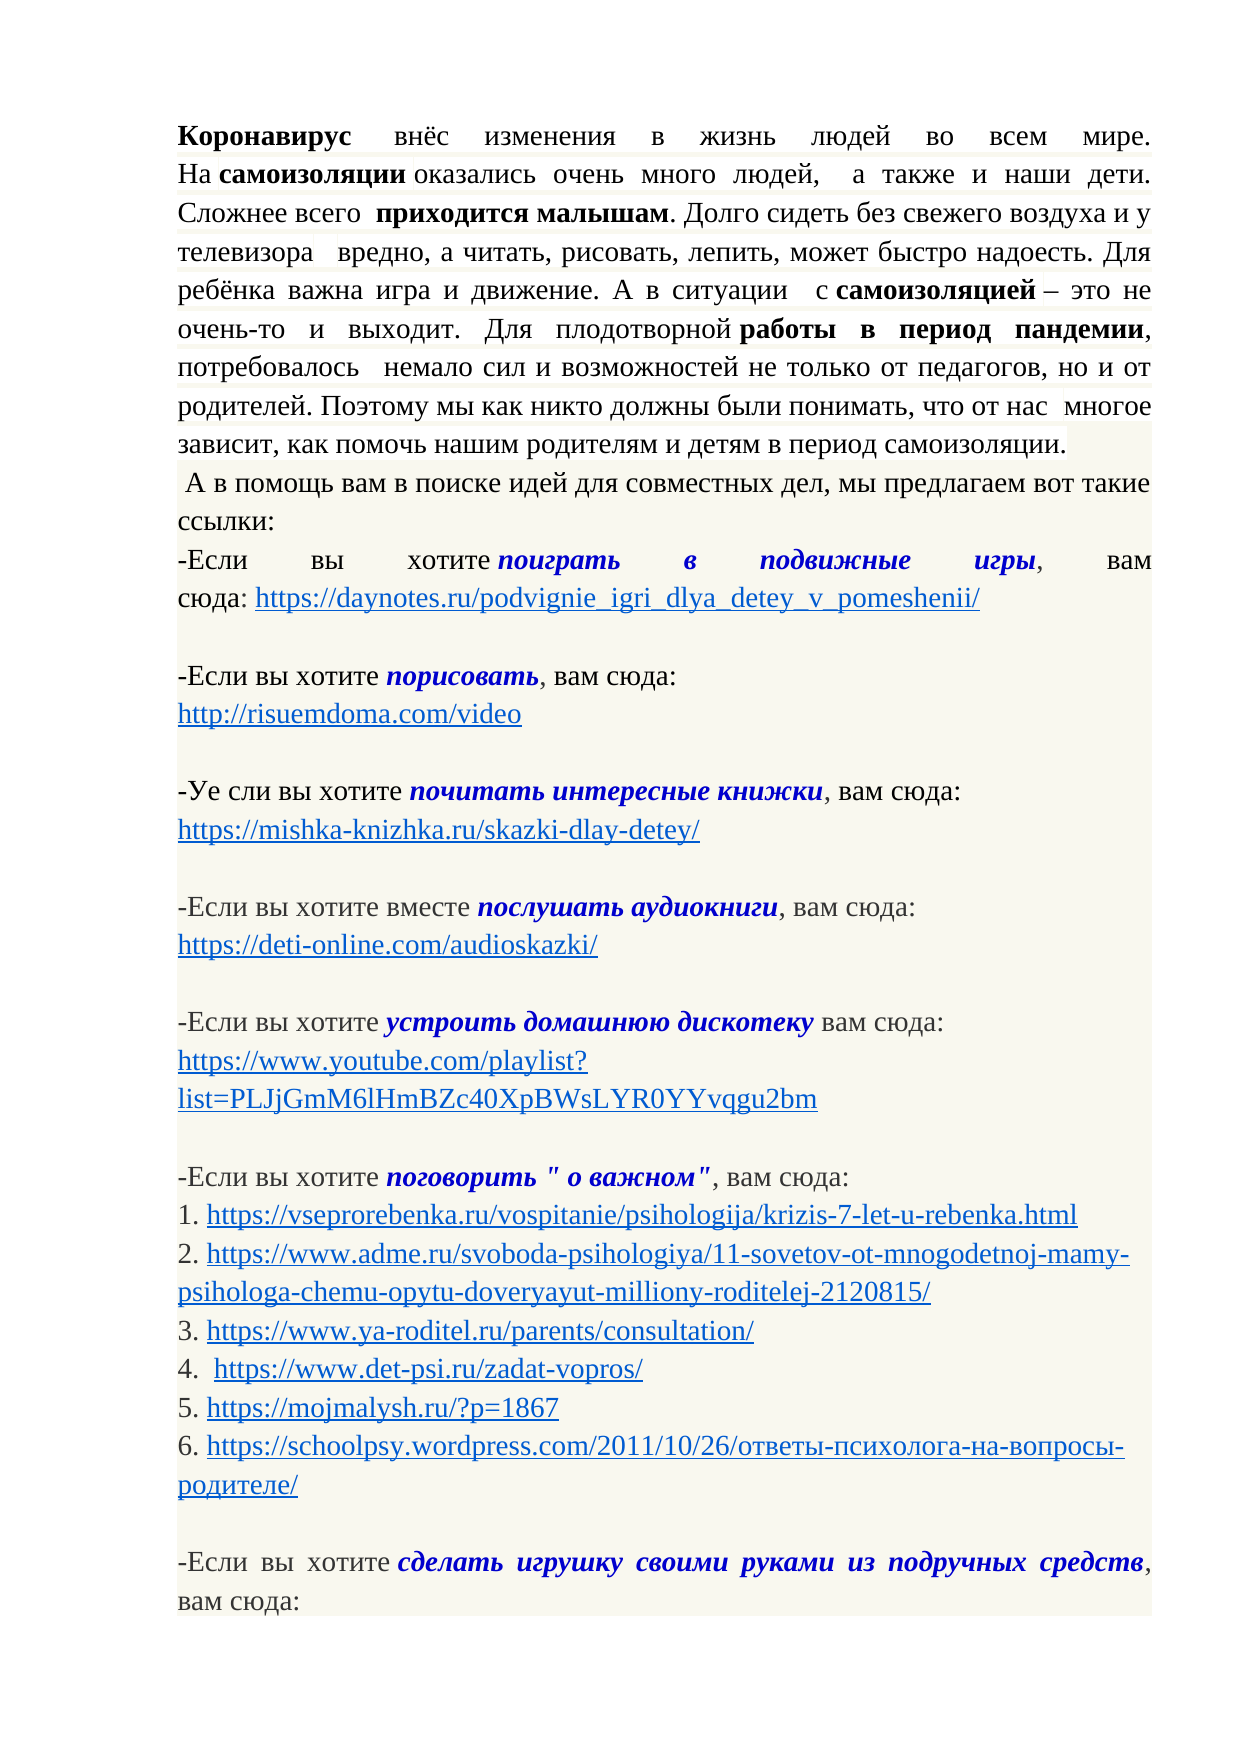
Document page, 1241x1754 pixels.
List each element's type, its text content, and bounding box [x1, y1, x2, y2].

text 2. https://www.adme.ru/svoboda-psihologiya/11-sovetov-ot-mnogodetnoj-mamy-psihologa-chemu-opytu-doveryayut-milliony-roditelej-2120815/ [177, 1236, 1152, 1308]
text -Если вы хотите поиграть в подвижные игры, вам сюда: https://daynotes.ru/podvignie_igri_dlya_detey_v_pomeshenii/ [177, 542, 1152, 614]
text https://mishka-knizhka.ru/skazki-dlay-detey/ [177, 812, 1152, 845]
text Коронавирус внёс изменения в жизнь людей во всем мире. На самоизоляции оказались очень много людей, а также и наши дети. Сложнее всего приходится малышам. Долго сидеть без свежего воздуха и у телевизора вредно, а читать, рисовать, лепить, может быстро надоесть. Для ребёнка важна игра и движение. А в ситуации с самоизоляцией – это не очень-то и выходит. Для плодотворной работы в период пандемии, потребовалось немало сил и возможностей не только от педагогов, но и от родителей. Поэтому мы как никто должны были понимать, что от нас многое зависит, как помочь нашим родителям и детям в период самоизоляции. [177, 229, 1152, 291]
text -Если вы хотите сделать игрушку своими руками из подручных средств, вам сюда: [177, 1544, 1152, 1616]
text 4. https://www.det-psi.ru/zadat-vopros/ [177, 1351, 1152, 1385]
text Коронавирус внёс изменения в жизнь людей во всем мире. На самоизоляции оказались очень много людей, а также и наши дети. Сложнее всего приходится малышам. Долго сидеть без свежего воздуха и у телевизора вредно, а читать, рисовать, лепить, может быстро надоесть. Для ребёнка важна игра и движение. А в ситуации с самоизоляцией – это не очень-то и выходит. Для плодотворной работы в период пандемии, потребовалось немало сил и возможностей не только от педагогов, но и от родителей. Поэтому мы как никто должны были понимать, что от нас многое зависит, как помочь нашим родителям и детям в период самоизоляции. [177, 152, 1152, 195]
text https://deti-online.com/audioskazki/ [177, 927, 1152, 961]
text -Если вы хотите поговорить " о важном", вам сюда: [177, 1159, 1152, 1192]
text 6. https://schoolpsy.wordpress.com/2011/10/26/ответы-психолога-на-вопросы-родителе/ [177, 1428, 1152, 1501]
text -Если вы хотите порисовать, вам сюда: [177, 658, 1152, 691]
text 1. https://vseprorebenka.ru/vospitanie/psihologija/krizis-7-let-u-rebenka.html [177, 1197, 1152, 1231]
text 5. https://mojmalysh.ru/?p=1867 [177, 1390, 1152, 1423]
text -Уе сли вы хотите почитать интересные книжки, вам сюда: [177, 773, 1152, 807]
text https://www.youtube.com/playlist?list=PLJjGmM6lHmBZc40XpBWsLYR0YYvqgu2bm [177, 1043, 1152, 1115]
text -Если вы хотите вместе послушать аудиокниги, вам сюда: [177, 889, 1152, 922]
text А в помощь вам в поиске идей для совместных дел, мы предлагаем вот такие ссылки: [177, 465, 1152, 537]
text Коронавирус внёс изменения в жизнь людей во всем мире. На самоизоляции оказались очень много людей, а также и наши дети. Сложнее всего приходится малышам. Долго сидеть без свежего воздуха и у телевизора вредно, а читать, рисовать, лепить, может быстро надоесть. Для ребёнка важна игра и движение. А в ситуации с самоизоляцией – это не очень-то и выходит. Для плодотворной работы в период пандемии, потребовалось немало сил и возможностей не только от педагогов, но и от родителей. Поэтому мы как никто должны были понимать, что от нас многое зависит, как помочь нашим родителям и детям в период самоизоляции. [177, 383, 1152, 460]
text -Если вы хотите устроить домашнюю дискотеку вам сюда: [177, 1004, 1152, 1038]
text 3. https://www.ya-roditel.ru/parents/consultation/ [177, 1313, 1152, 1346]
text http://risuemdoma.com/video [177, 696, 1152, 730]
